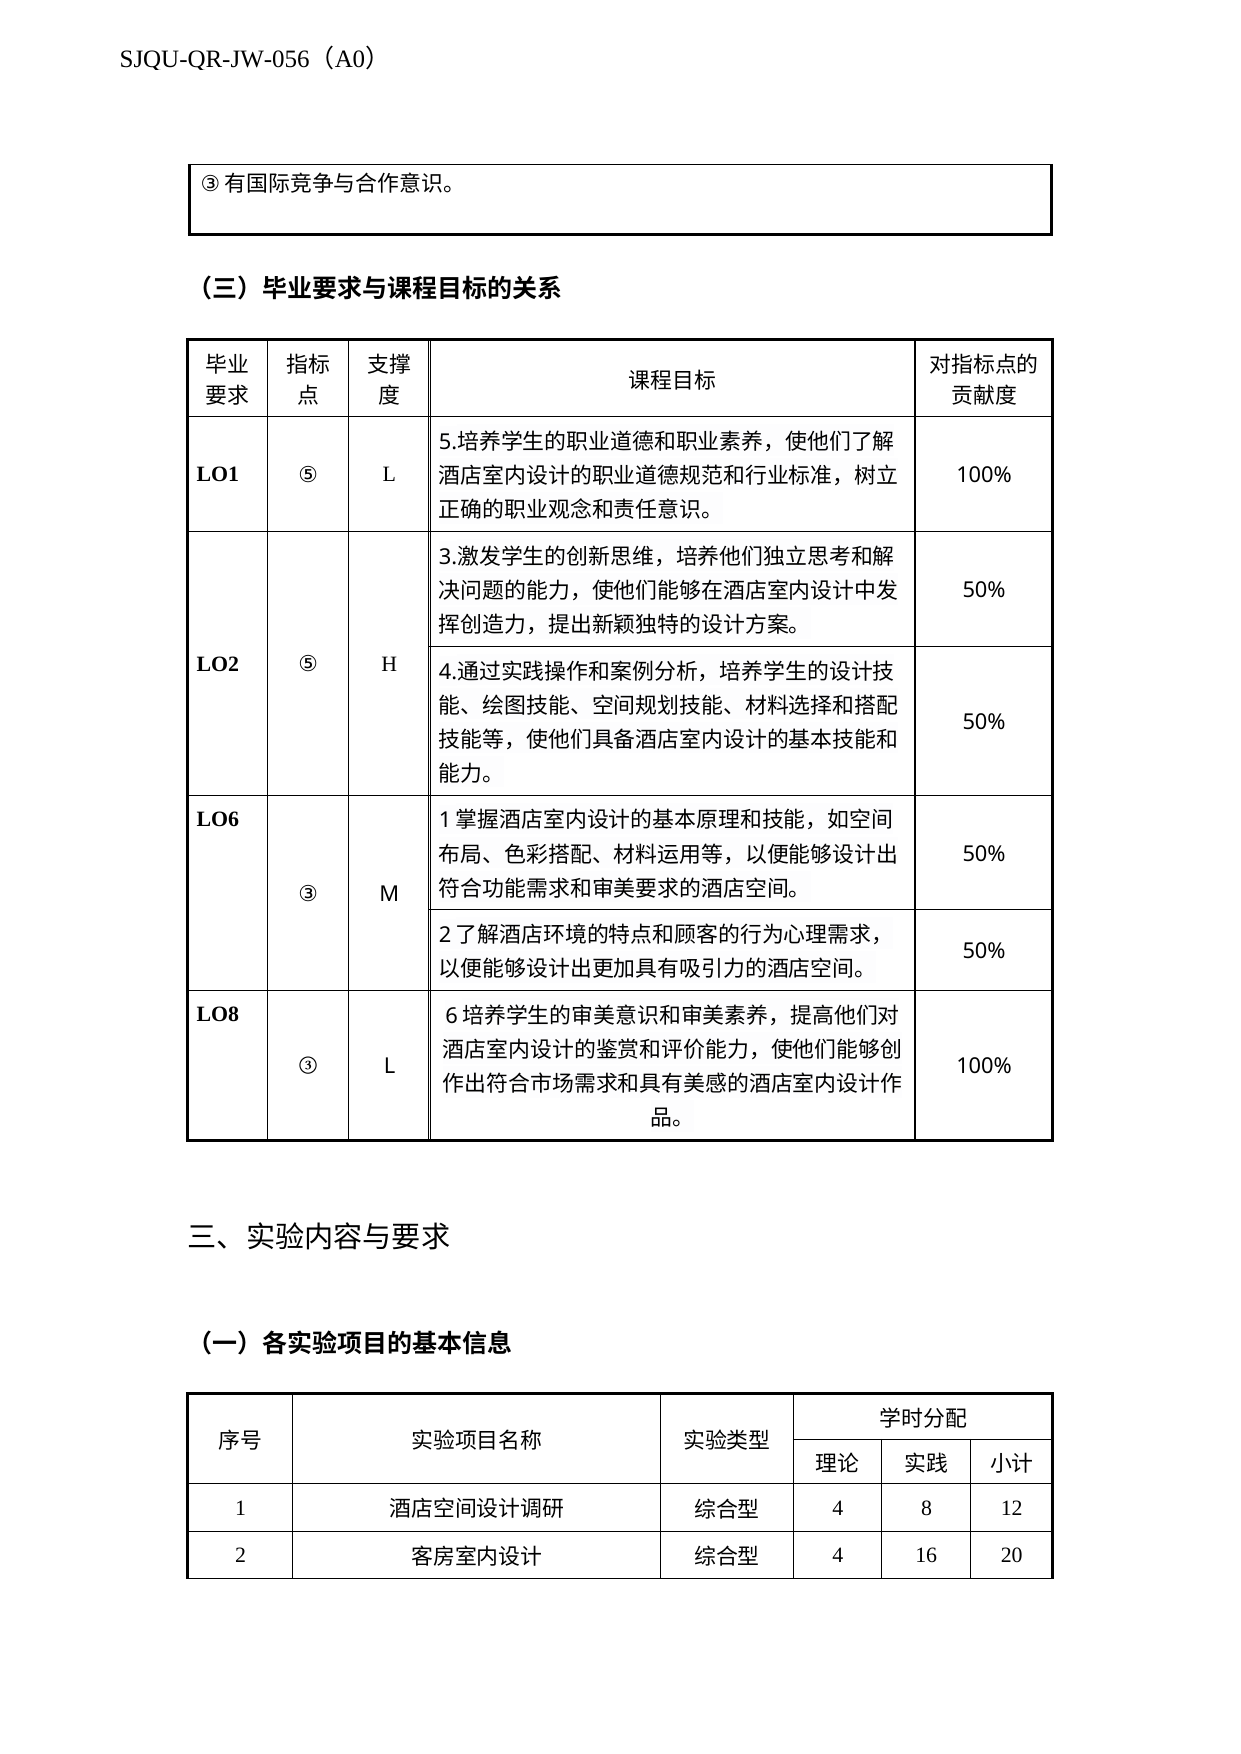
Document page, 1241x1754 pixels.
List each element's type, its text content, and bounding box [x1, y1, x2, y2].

table_cell 2了解酒店环境的特点和顾客的行为心理需求，以便能够设计出更加具有吸引力的酒店空间。 [431, 910, 914, 990]
table_header 序号 [189, 1395, 292, 1483]
table_cell ③ [268, 796, 348, 990]
table_cell L [349, 417, 428, 531]
table_header 毕业要求 [189, 341, 267, 416]
table_cell 3.激发学生的创新思维，培养他们独立思考和解决问题的能力，使他们能够在酒店室内设计中发挥创造力，提出新颖独特的设计方案。 [431, 532, 914, 646]
table_cell 100% [916, 991, 1051, 1139]
table_header 实验项目名称 [293, 1395, 660, 1483]
table_cell 50% [916, 796, 1051, 909]
table_cell 5.培养学生的职业道德和职业素养，使他们了解酒店室内设计的职业道德规范和行业标准，树立正确的职业观念和责任意识。 [431, 417, 914, 531]
table_cell 100% [916, 417, 1051, 531]
table_cell LO1 [189, 417, 267, 531]
table_cell ③ [268, 991, 348, 1139]
table_header 支撑度 [349, 341, 428, 416]
table_cell 16 [882, 1532, 970, 1578]
table_cell 4 [794, 1532, 881, 1578]
table_cell 综合型 [661, 1532, 793, 1578]
table_cell LO2 [189, 532, 267, 794]
table_cell 2 [189, 1532, 292, 1578]
table_cell LO6 [189, 796, 267, 990]
table_cell 6培养学生的审美意识和审美素养，提高他们对酒店室内设计的鉴赏和评价能力，使他们能够创作出符合市场需求和具有美感的酒店室内设计作品。 [431, 991, 914, 1139]
table_cell ⑤ [268, 532, 348, 794]
table_cell ⑤ [268, 417, 348, 531]
table_cell L [349, 991, 428, 1139]
table_header 实验类型 [661, 1395, 793, 1483]
table_cell 酒店空间设计调研 [293, 1484, 660, 1531]
table_cell 客房室内设计 [293, 1532, 660, 1578]
table_cell M [349, 796, 428, 990]
table_header 课程目标 [431, 341, 914, 416]
table_header 对指标点的贡献度 [916, 341, 1051, 416]
table_cell 1掌握酒店室内设计的基本原理和技能，如空间布局、色彩搭配、材料运用等，以便能够设计出符合功能需求和审美要求的酒店空间。 [431, 796, 914, 909]
table_cell LO8 [189, 991, 267, 1139]
table_cell 4 [794, 1484, 881, 1531]
table_cell 小计 [971, 1440, 1051, 1483]
table_cell H [349, 532, 428, 794]
table_cell 1 [189, 1484, 292, 1531]
text 三、实验内容与要求 [187, 1201, 1053, 1269]
table_cell 50% [916, 532, 1051, 646]
table_cell 实践 [882, 1440, 970, 1483]
table_cell 50% [916, 910, 1051, 990]
table_cell 理论 [794, 1440, 881, 1483]
text （一）各实验项目的基本信息 [187, 1307, 1053, 1375]
table_cell 4.通过实践操作和案例分析，培养学生的设计技能、绘图技能、空间规划技能、材料选择和搭配技能等，使他们具备酒店室内设计的基本技能和能力。 [431, 647, 914, 794]
table_cell 综合型 [661, 1484, 793, 1531]
table_header 指标点 [268, 341, 348, 416]
table_header 学时分配 [794, 1395, 1051, 1439]
table_cell 20 [971, 1532, 1051, 1578]
table_cell 12 [971, 1484, 1051, 1531]
text （三）毕业要求与课程目标的关系 [187, 253, 1053, 321]
table_cell 8 [882, 1484, 970, 1531]
table_cell 50% [916, 647, 1051, 794]
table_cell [191, 165, 1050, 233]
